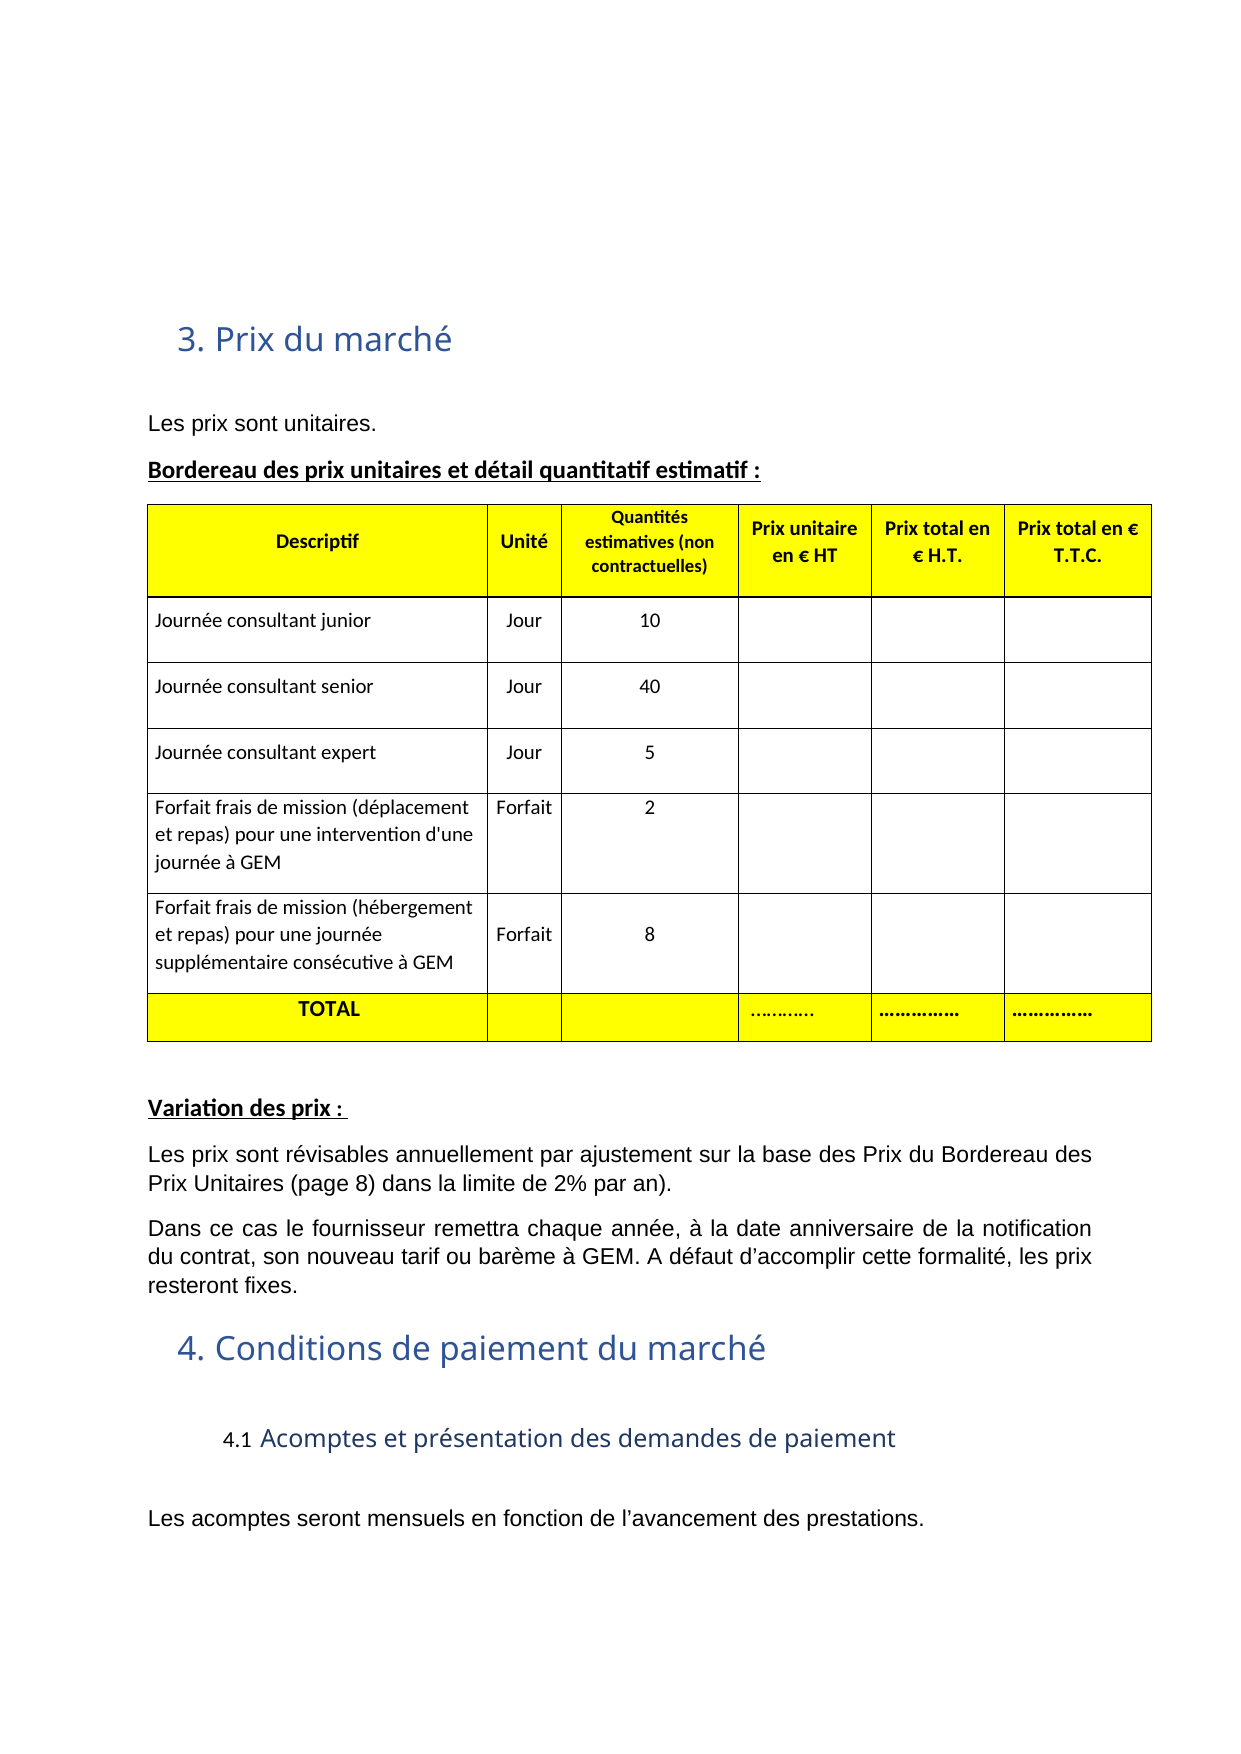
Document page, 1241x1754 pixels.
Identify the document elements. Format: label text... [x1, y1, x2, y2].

table_cell …………… [1005, 994, 1151, 1041]
table_cell [739, 598, 871, 662]
table_cell Forfait [488, 894, 561, 993]
subtitle Acomptes et présentation des demandes de paiement [223, 1421, 1093, 1455]
table_cell [1005, 894, 1151, 993]
table_cell ………… [739, 994, 871, 1041]
text Dans ce cas le fournisseur remettra chaque année, à la date anniversaire de la notification du contrat, son nouveau tarif ou barème à GEM. A défaut d’accomplir cette formalité, les prix resteront fixes. [148, 1215, 1093, 1298]
table_cell Journée consultant expert [148, 729, 487, 793]
table_cell [872, 663, 1004, 728]
table_cell Jour [488, 729, 561, 793]
table_cell [1005, 794, 1151, 893]
table_cell [872, 794, 1004, 893]
table_cell …………… [872, 994, 1004, 1041]
table_header Prix total en € T.T.C. [1005, 505, 1151, 596]
text Les prix sont unitaires. [148, 409, 1093, 436]
table_cell [739, 729, 871, 793]
table_cell Journée consultant senior [148, 663, 487, 728]
text Les prix sont révisables annuellement par ajustement sur la base des Prix du Bordereau des Prix Unitaires (page 8) dans la limite de 2% par an). [148, 1141, 1093, 1196]
table_cell 8 [562, 894, 738, 993]
table_cell [739, 663, 871, 728]
table_header Unité [488, 505, 561, 596]
table_cell Forfait frais de mission (déplacement et repas) pour une intervention d'une journée à GEM [148, 794, 487, 893]
text Variation des prix : [148, 1092, 1093, 1122]
table_header Quantités estimatives (non contractuelles) [562, 505, 738, 596]
table_cell TOTAL [148, 994, 487, 1041]
table_cell 5 [562, 729, 738, 793]
table_cell [739, 894, 871, 993]
table_header Descriptif [148, 505, 487, 596]
table_cell [872, 729, 1004, 793]
subtitle Prix du marché [177, 316, 1093, 361]
table_cell [1005, 598, 1151, 662]
table_header Prix total en € H.T. [872, 505, 1004, 596]
table_cell Forfait [488, 794, 561, 893]
subtitle Conditions de paiement du marché [177, 1325, 1093, 1371]
table_cell 10 [562, 598, 738, 662]
table_header Prix unitaire en € HT [739, 505, 871, 596]
table_cell [872, 894, 1004, 993]
text Les acomptes seront mensuels en fonction de l’avancement des prestations. [148, 1503, 1093, 1533]
table_cell [872, 598, 1004, 662]
table_cell 40 [562, 663, 738, 728]
text Bordereau des prix unitaires et détail quantitatif estimatif : [148, 455, 1093, 485]
table_cell 2 [562, 794, 738, 893]
table_cell Forfait frais de mission (hébergement et repas) pour une journée supplémentaire consécutive à GEM [148, 894, 487, 993]
table_cell Journée consultant junior [148, 598, 487, 662]
table_cell [739, 794, 871, 893]
table_cell [488, 994, 561, 1041]
table_cell [1005, 663, 1151, 728]
table_cell Jour [488, 598, 561, 662]
table_cell [1005, 729, 1151, 793]
table_cell [562, 994, 738, 1041]
table_cell Jour [488, 663, 561, 728]
